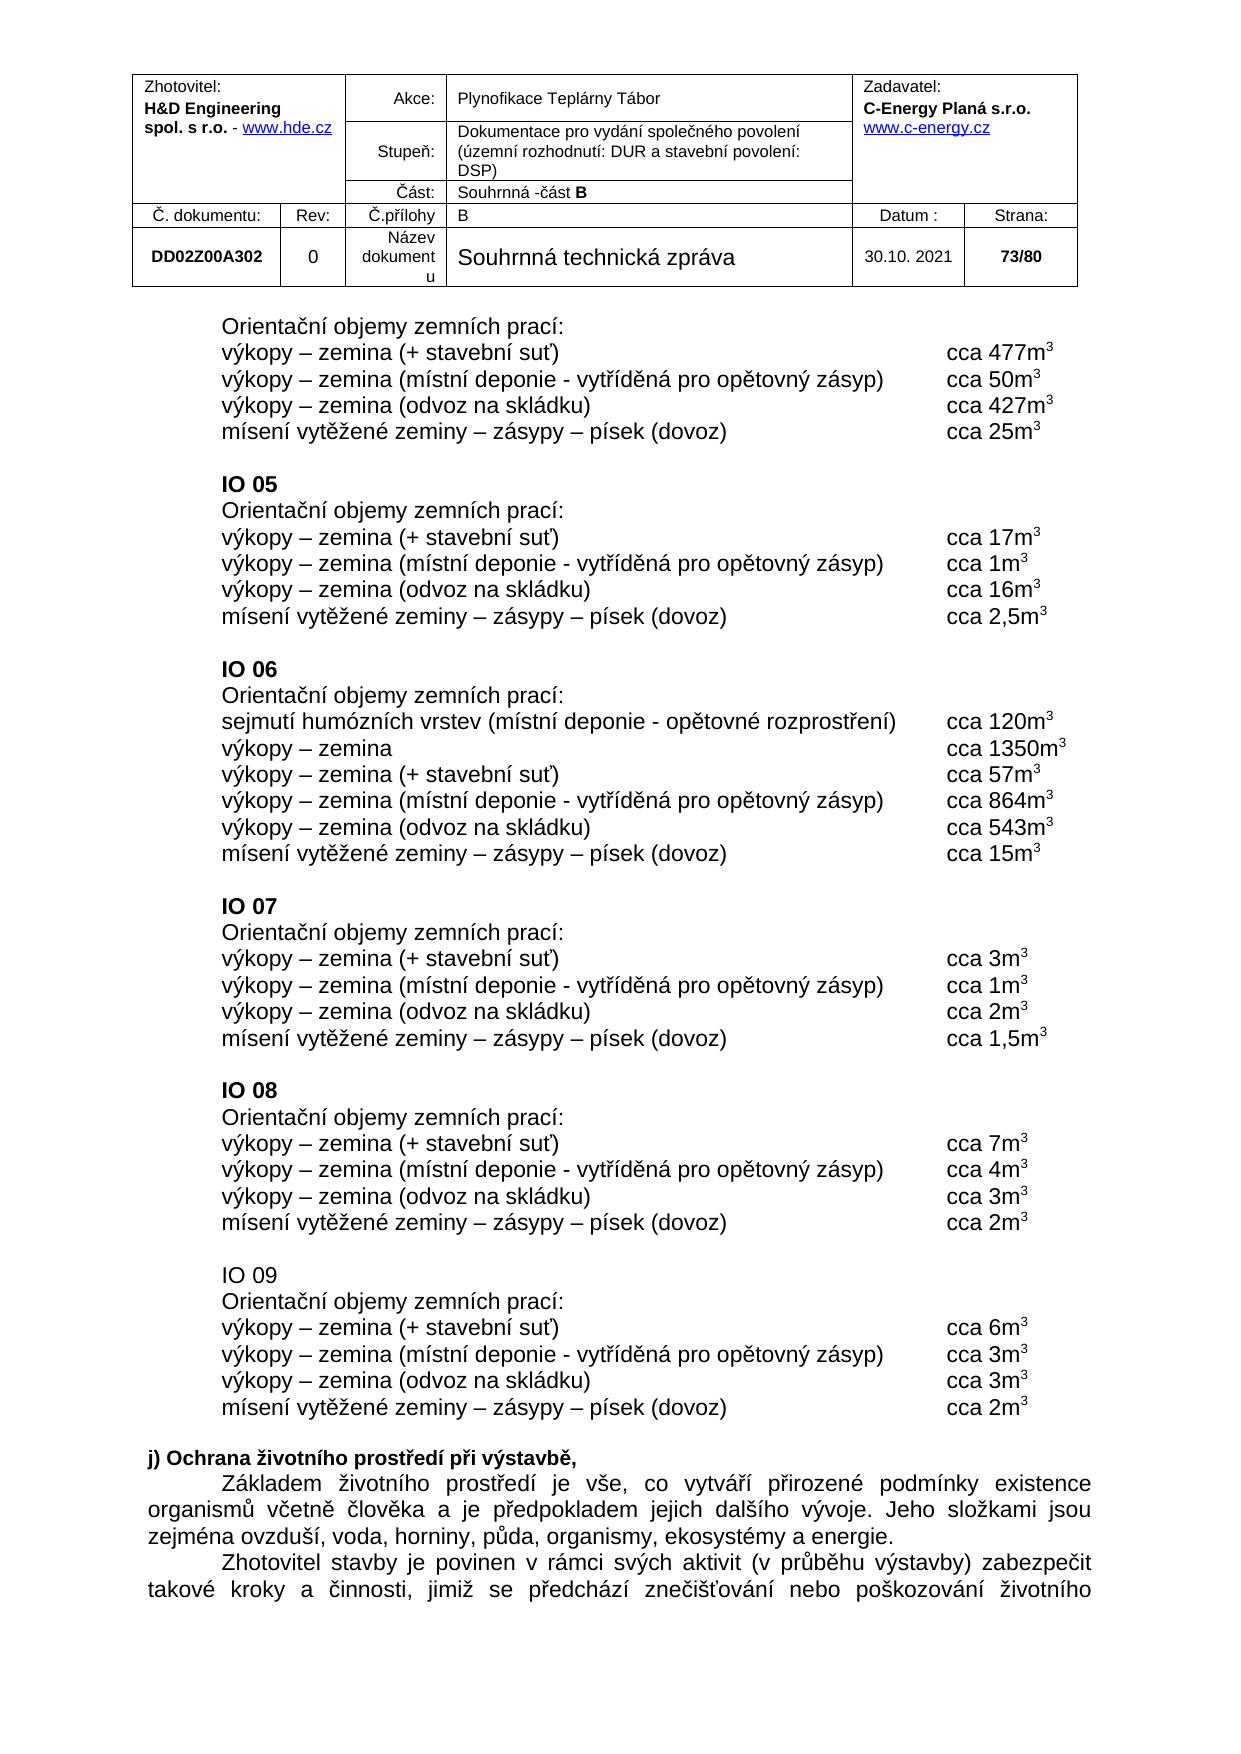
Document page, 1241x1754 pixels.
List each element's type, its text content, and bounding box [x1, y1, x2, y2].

text Orientační objemy zemních prací: [148, 497, 1092, 524]
text mísení vytěžené zeminy – zásypy – písek (dovoz) cca 2m3 [148, 1393, 1092, 1420]
text výkopy – zemina (+ stavební suť) cca 477m3 [148, 339, 1092, 366]
text mísení vytěžené zeminy – zásypy – písek (dovoz) cca 1,5m3 [148, 1024, 1092, 1051]
text výkopy – zemina (+ stavební suť) cca 6m3 [148, 1314, 1092, 1341]
text výkopy – zemina (odvoz na skládku) cca 2m3 [148, 998, 1092, 1024]
text sejmutí humózních vrstev (místní deponie - opětovné rozprostření) cca 120m3 [148, 708, 1092, 734]
text výkopy – zemina (odvoz na skládku) cca 16m3 [148, 576, 1092, 603]
text Orientační objemy zemních prací: [148, 1288, 1092, 1314]
text Orientační objemy zemních prací: [148, 919, 1092, 945]
text výkopy – zemina (místní deponie - vytříděná pro opětovný zásyp) cca 3m3 [148, 1341, 1092, 1367]
text výkopy – zemina (odvoz na skládku) cca 3m3 [148, 1367, 1092, 1393]
text výkopy – zemina cca 1350m3 [148, 734, 1092, 761]
text výkopy – zemina (místní deponie - vytříděná pro opětovný zásyp) cca 4m3 [148, 1156, 1092, 1183]
text Orientační objemy zemních prací: [148, 1103, 1092, 1130]
text výkopy – zemina (odvoz na skládku) cca 543m3 [148, 814, 1092, 840]
subtitle j) Ochrana životního prostředí při výstavbě, [148, 1446, 1092, 1470]
text výkopy – zemina (+ stavební suť) cca 3m3 [148, 945, 1092, 972]
text výkopy – zemina (+ stavební suť) cca 17m3 [148, 524, 1092, 550]
text Orientační objemy zemních prací: [148, 682, 1092, 708]
text výkopy – zemina (místní deponie - vytříděná pro opětovný zásyp) cca 1m3 [148, 550, 1092, 576]
text výkopy – zemina (+ stavební suť) cca 7m3 [148, 1130, 1092, 1156]
text mísení vytěžené zeminy – zásypy – písek (dovoz) cca 15m3 [148, 840, 1092, 866]
text Základem životního prostředí je vše, co vytváří přirozené podmínky existence organismů včetně člověka a je předpokladem jejich dalšího vývoje. Jeho složkami jsou zejména ovzduší, voda, horniny, půda, organismy, ekosystémy a energie. [148, 1470, 1092, 1549]
text mísení vytěžené zeminy – zásypy – písek (dovoz) cca 2,5m3 [148, 603, 1092, 629]
text IO 06 [148, 656, 1092, 682]
text mísení vytěžené zeminy – zásypy – písek (dovoz) cca 25m3 [148, 418, 1092, 445]
text IO 05 [148, 471, 1092, 497]
text výkopy – zemina (místní deponie - vytříděná pro opětovný zásyp) cca 864m3 [148, 787, 1092, 814]
text IO 09 [148, 1262, 1092, 1288]
text IO 07 [148, 893, 1092, 919]
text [148, 1549, 1092, 1602]
text výkopy – zemina (odvoz na skládku) cca 427m3 [148, 392, 1092, 418]
text Orientační objemy zemních prací: [148, 313, 1092, 339]
text výkopy – zemina (místní deponie - vytříděná pro opětovný zásyp) cca 50m3 [148, 366, 1092, 392]
text výkopy – zemina (odvoz na skládku) cca 3m3 [148, 1183, 1092, 1209]
text výkopy – zemina (+ stavební suť) cca 57m3 [148, 761, 1092, 787]
text mísení vytěžené zeminy – zásypy – písek (dovoz) cca 2m3 [148, 1209, 1092, 1235]
text IO 08 [148, 1077, 1092, 1103]
text výkopy – zemina (místní deponie - vytříděná pro opětovný zásyp) cca 1m3 [148, 972, 1092, 998]
